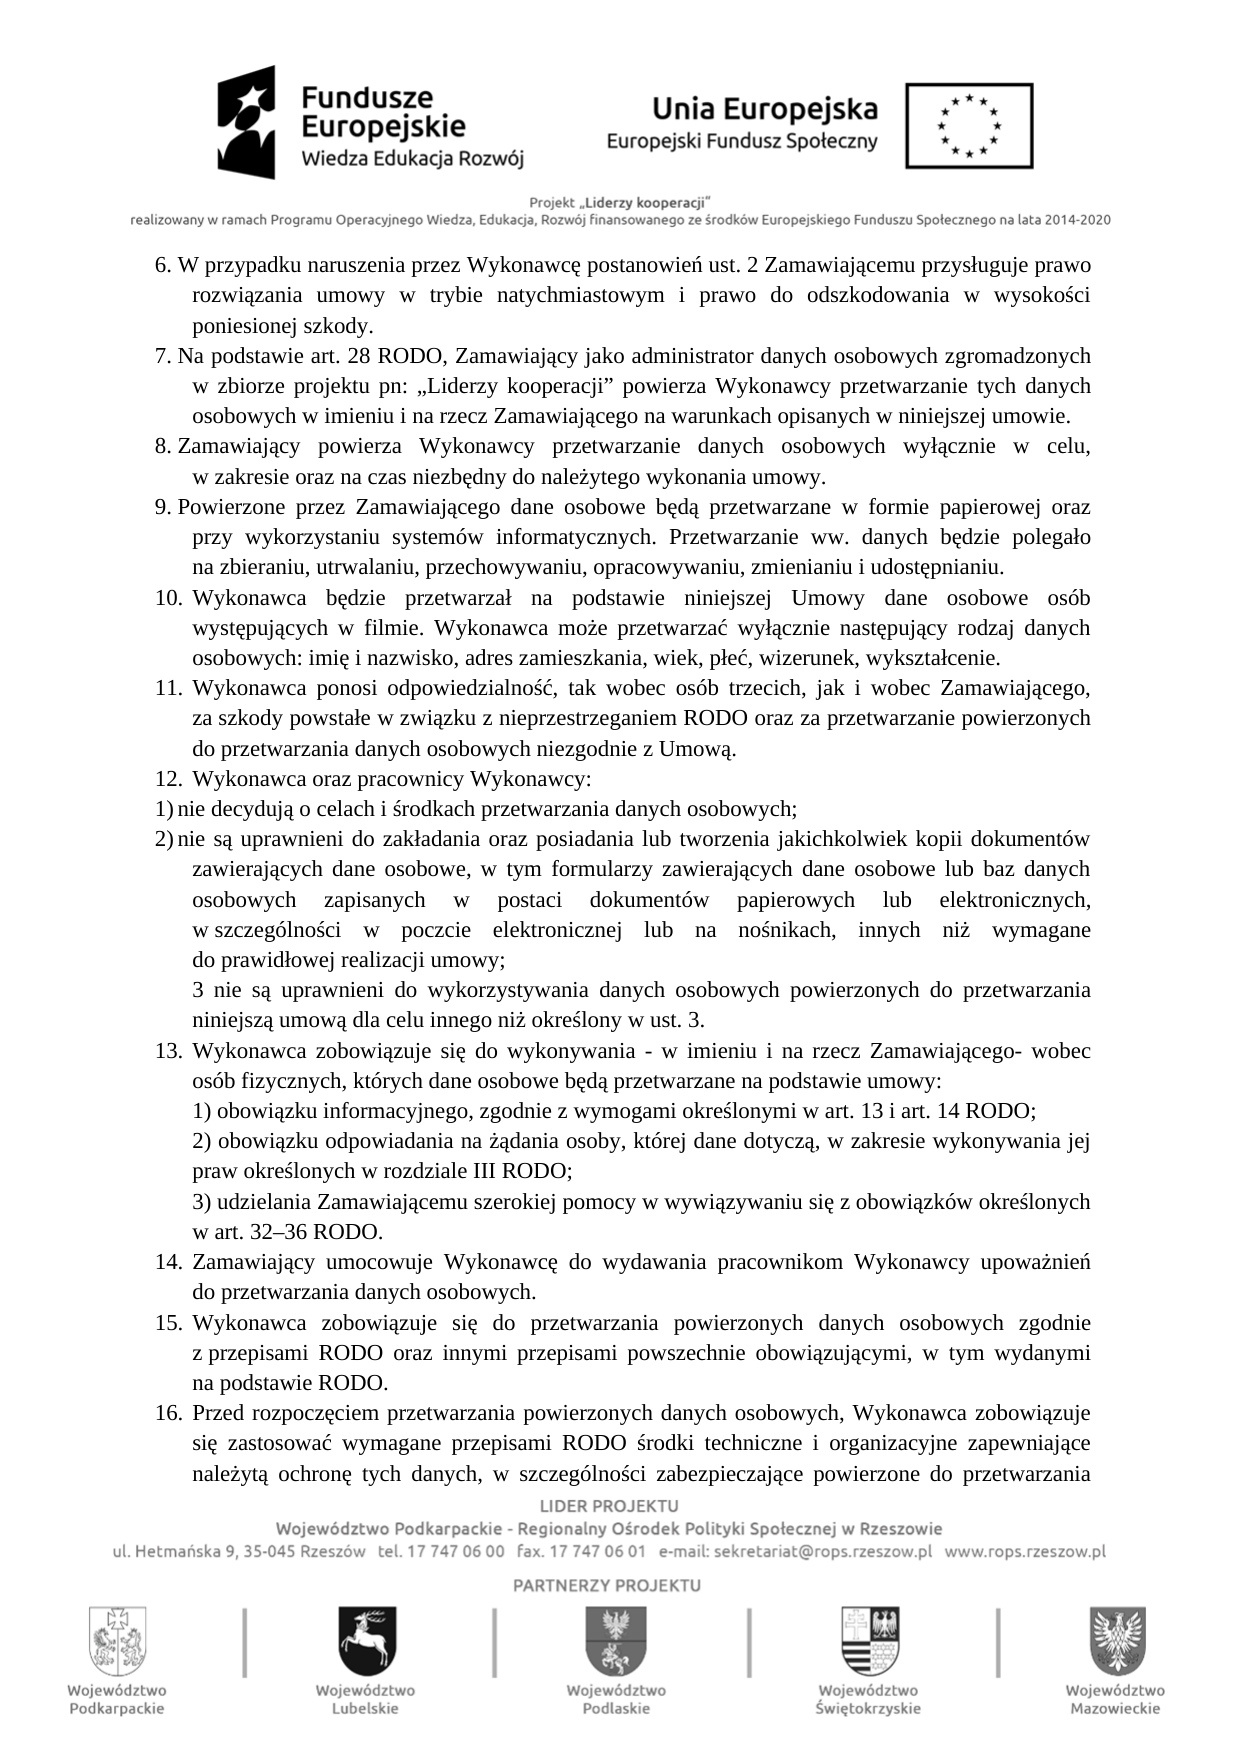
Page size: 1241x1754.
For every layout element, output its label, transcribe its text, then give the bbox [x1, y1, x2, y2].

list Zamawiający powierza Wykonawcy przetwarzanie danych osobowych wyłącznie w celu, w zakresie oraz na czas niezbędny do należytego wykonania umowy. [154, 433, 1092, 489]
picture [0, 1487, 1234, 1748]
list Wykonawca będzie przetwarzał na podstawie niniejszej Umowy dane osobowe osób występujących w filmie. Wykonawca może przetwarzać wyłącznie następujący rodzaj danych osobowych: imię i nazwisko, adres zamieszkania, wiek, płeć, wizerunek, wykształcenie. [154, 584, 1092, 670]
list 2) obowiązku odpowiadania na żądania osoby, której dane dotyczą, w zakresie wykonywania jej praw określonych w rozdziale III RODO; [192, 1127, 1092, 1184]
list Na podstawie art. 28 RODO, Zamawiający jako administrator danych osobowych zgromadzonych w zbiorze projektu pn: „Liderzy kooperacji” powierza Wykonawcy przetwarzanie tych danych osobowych w imieniu i na rzecz Zamawiającego na warunkach opisanych w niniejszej umowie. [154, 342, 1092, 429]
list Powierzone przez Zamawiającego dane osobowe będą przetwarzane w formie papierowej oraz przy wykorzystaniu systemów informatycznych. Przetwarzanie ww. danych będzie polegało na zbieraniu, utrwalaniu, przechowywaniu, opracowywaniu, zmienianiu i udostępnianiu. [154, 493, 1092, 580]
list nie decydują o celach i środkach przetwarzania danych osobowych; [154, 795, 1092, 821]
list Wykonawca oraz pracownicy Wykonawcy: [154, 765, 1092, 791]
list 3) udzielania Zamawiającemu szerokiej pomocy w wywiązywaniu się z obowiązków określonych w art. 32–36 RODO. [192, 1188, 1092, 1244]
list 1) obowiązku informacyjnego, zgodnie z wymogami określonymi w art. 13 i art. 14 RODO; [192, 1097, 1092, 1123]
list Zamawiający umocowuje Wykonawcę do wydawania pracownikom Wykonawcy upoważnień do przetwarzania danych osobowych. [154, 1248, 1092, 1305]
list Wykonawca zobowiązuje się do przetwarzania powierzonych danych osobowych zgodnie z przepisami RODO oraz innymi przepisami powszechnie obowiązującymi, w tym wydanymi na podstawie RODO. [154, 1309, 1092, 1395]
picture [0, 47, 1241, 252]
list 3 nie są uprawnieni do wykorzystywania danych osobowych powierzonych do przetwarzania niniejszą umową dla celu innego niż określony w ust. 3. [192, 976, 1092, 1033]
list Wykonawca zobowiązuje się do wykonywania - w imieniu i na rzecz Zamawiającego- wobec osób fizycznych, których dane osobowe będą przetwarzane na podstawie umowy: [154, 1037, 1092, 1093]
list W przypadku naruszenia przez Wykonawcę postanowień ust. 2 Zamawiającemu przysługuje prawo rozwiązania umowy w trybie natychmiastowym i prawo do odszkodowania w wysokości poniesionej szkody. [154, 252, 1092, 338]
list Wykonawca ponosi odpowiedzialność, tak wobec osób trzecich, jak i wobec Zamawiającego, za szkody powstałe w związku z nieprzestrzeganiem RODO oraz za przetwarzanie powierzonych do przetwarzania danych osobowych niezgodnie z Umową. [154, 674, 1092, 761]
list nie są uprawnieni do zakładania oraz posiadania lub tworzenia jakichkolwiek kopii dokumentów zawierających dane osobowe, w tym formularzy zawierających dane osobowe lub baz danych osobowych zapisanych w postaci dokumentów papierowych lub elektronicznych, w szczególności w poczcie elektronicznej lub na nośnikach, innych niż wymagane do prawidłowej realizacji umowy; [154, 825, 1092, 972]
